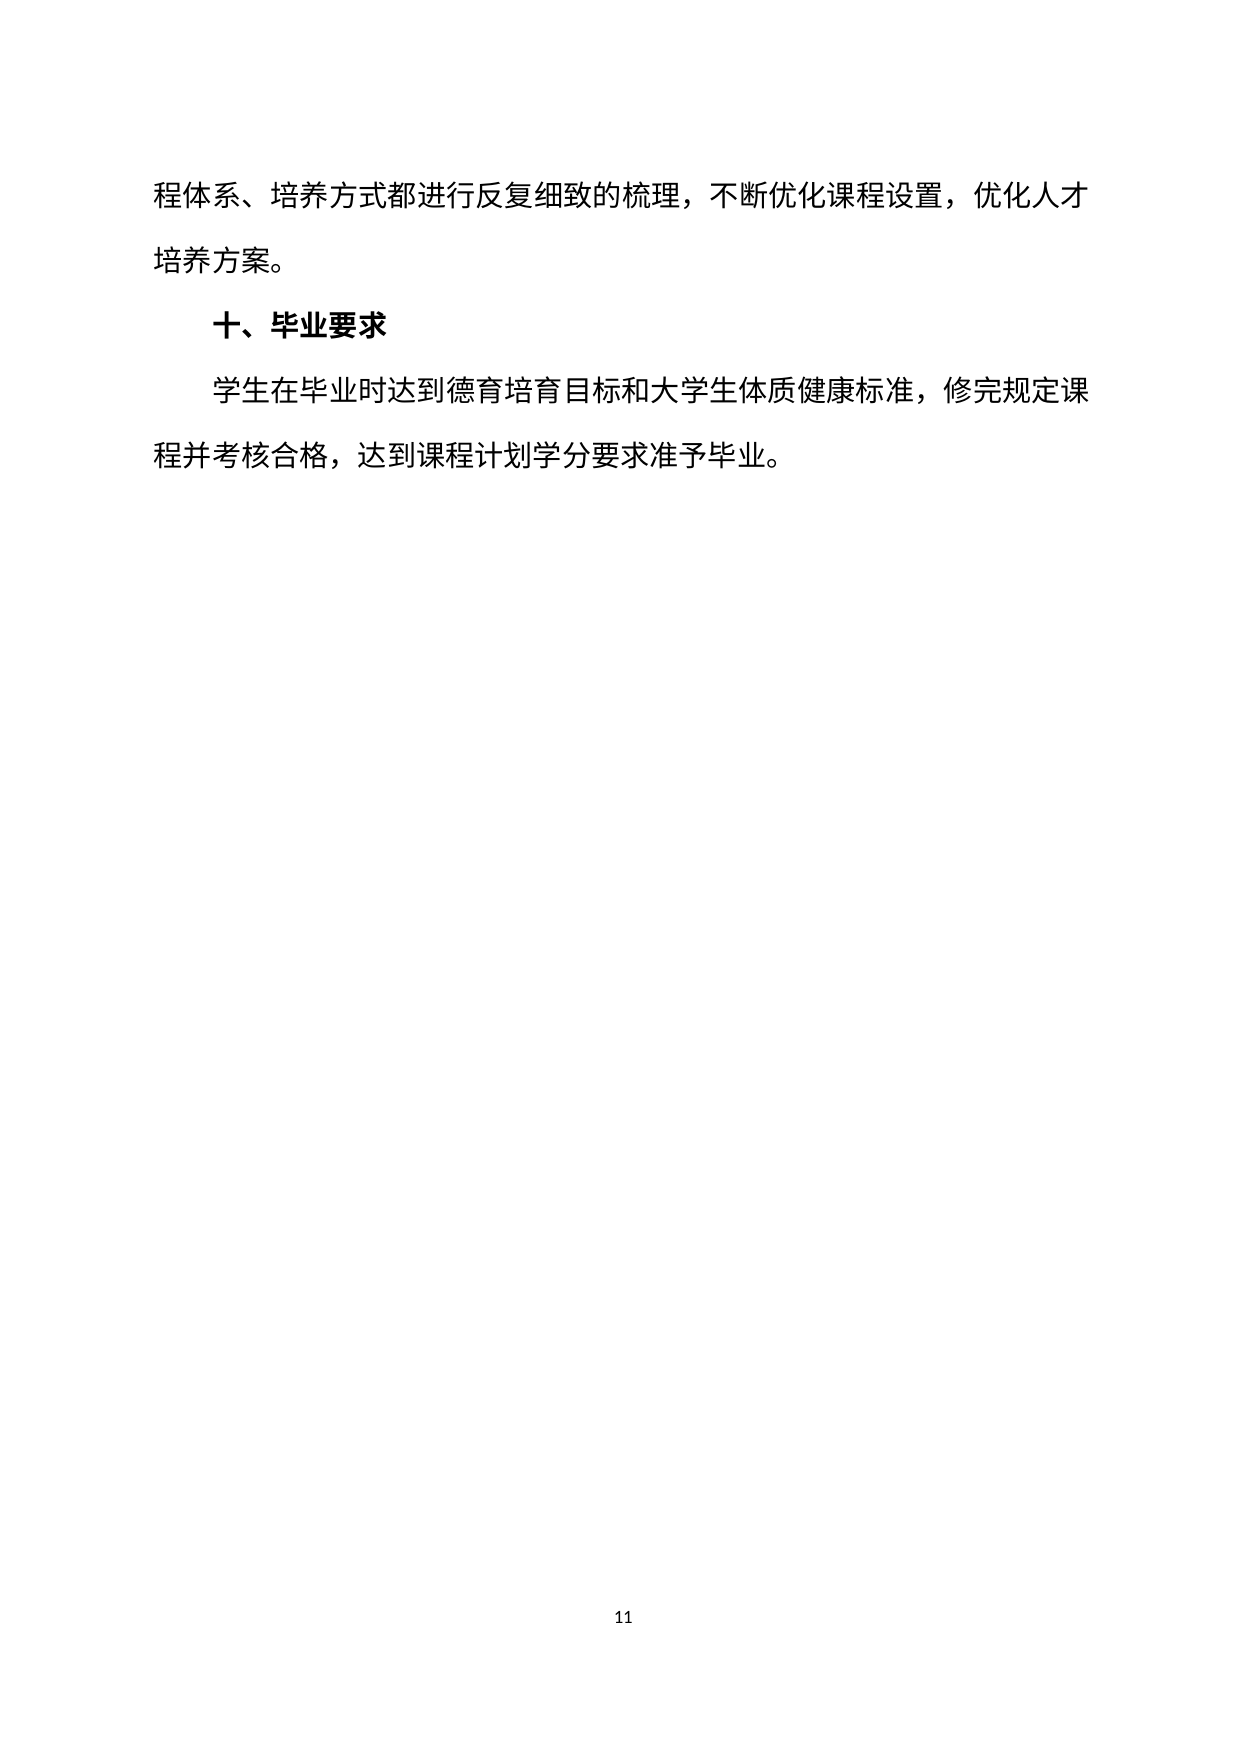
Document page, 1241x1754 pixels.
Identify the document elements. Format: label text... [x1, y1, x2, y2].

text 十、毕业要求 [153, 291, 1092, 356]
text 学生在毕业时达到德育培育目标和大学生体质健康标准，修完规定课程并考核合格，达到课程计划学分要求准予毕业。 [153, 356, 1092, 486]
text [153, 161, 1092, 291]
